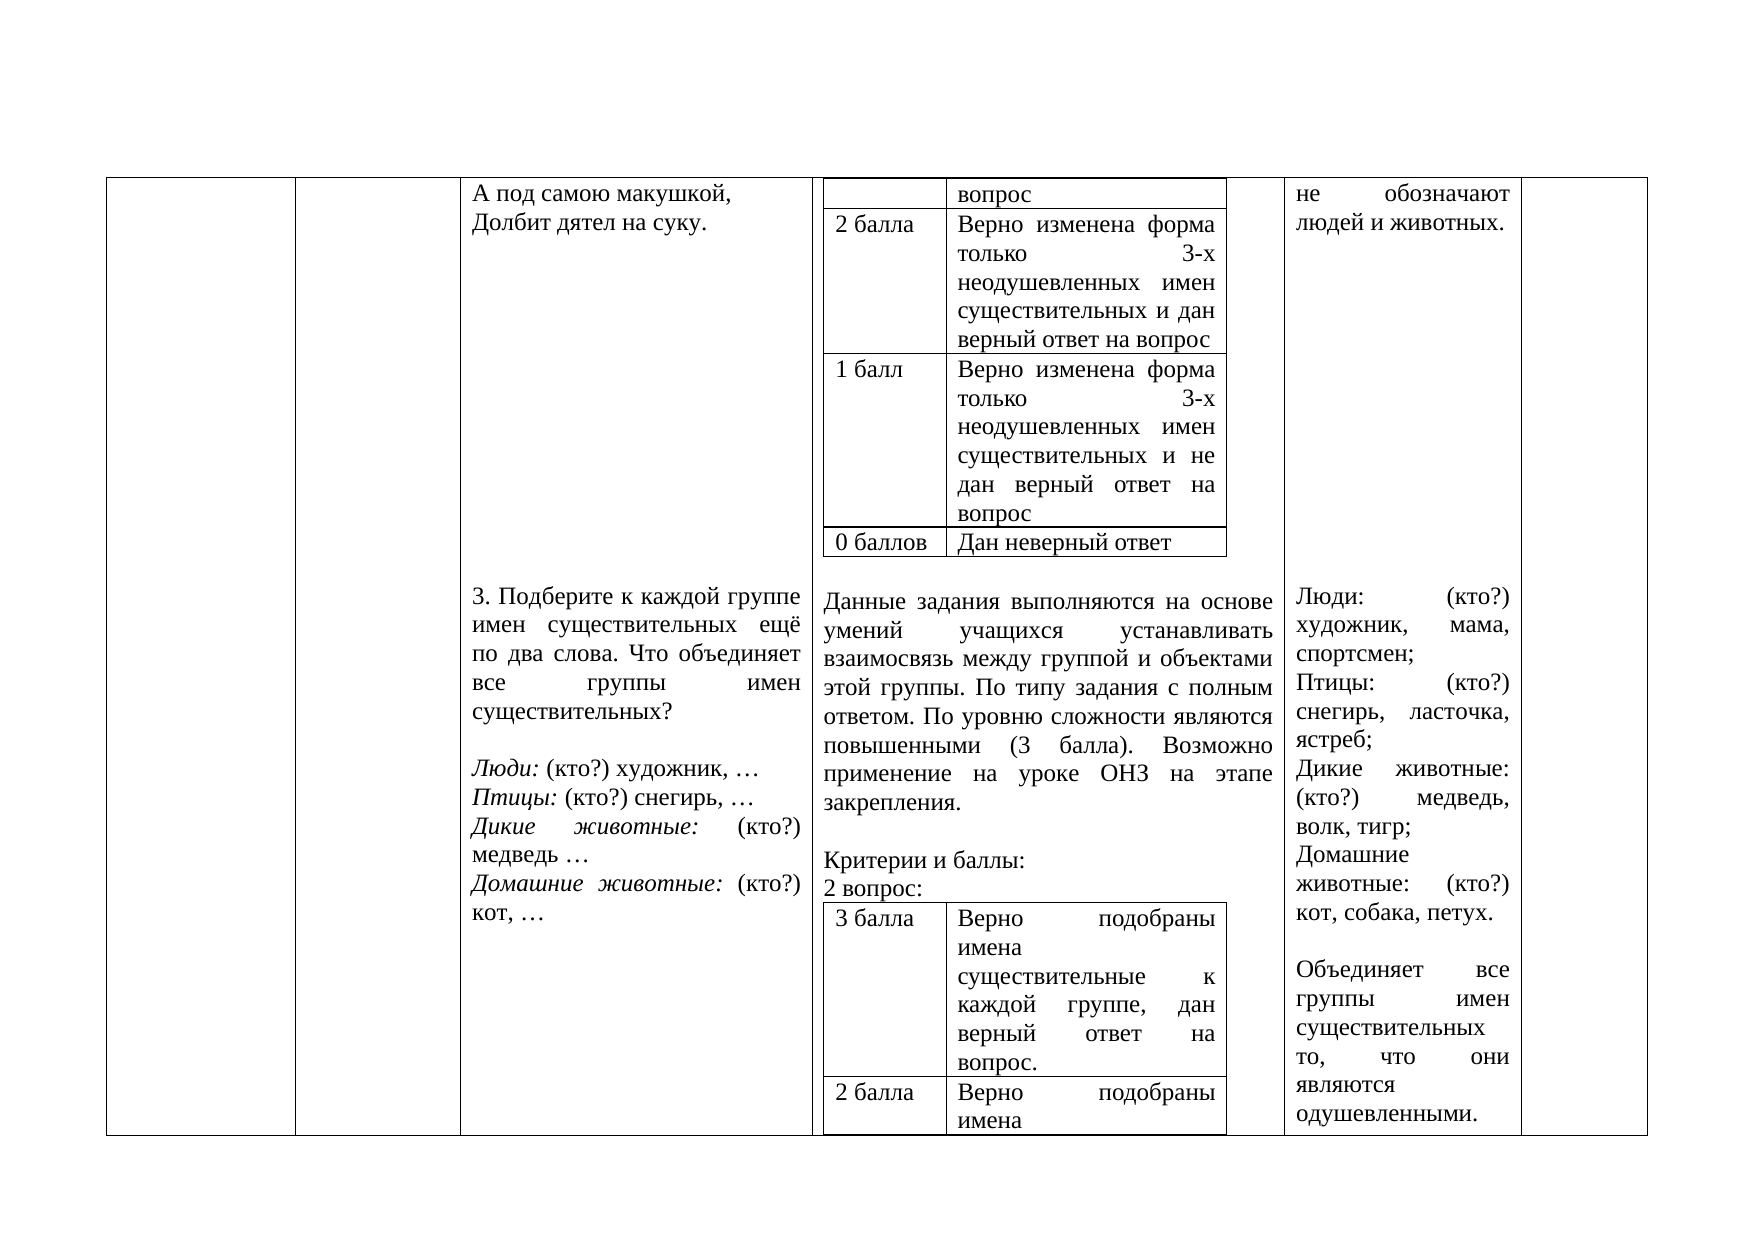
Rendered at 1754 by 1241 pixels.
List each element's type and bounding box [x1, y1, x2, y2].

table_cell [461, 178, 812, 1135]
table_cell [296, 178, 460, 1135]
table_cell [813, 178, 1284, 1135]
table_cell [1522, 178, 1647, 1135]
table_cell [1285, 178, 1521, 1135]
